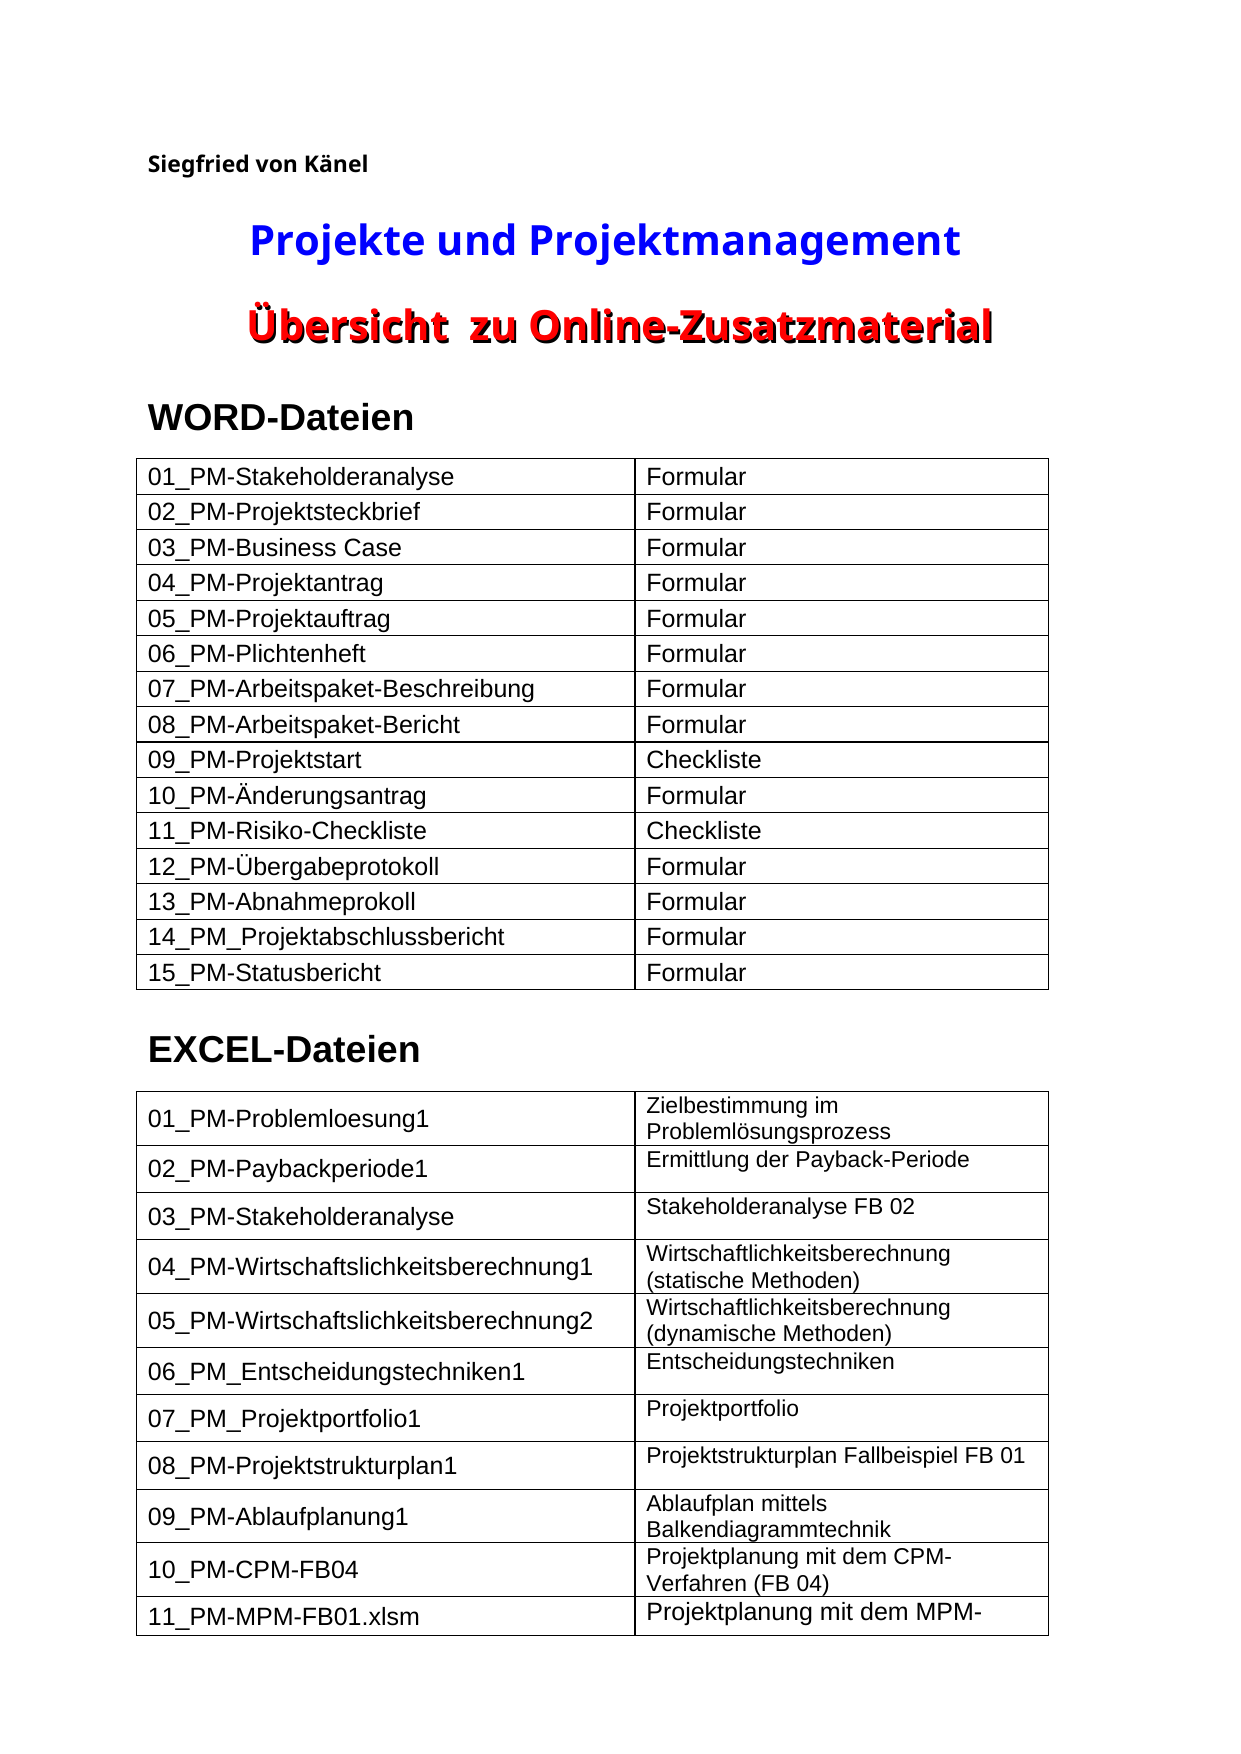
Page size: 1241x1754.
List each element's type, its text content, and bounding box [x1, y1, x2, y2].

text Übersicht zu Online-Zusatzmaterial [148, 296, 1093, 353]
table_cell Projektplanung mit dem CPM-Verfahren (FB 04) [636, 1543, 1048, 1596]
table_header 01_PM-Problemloesung1 [137, 1092, 634, 1144]
text WORD-Dateien [148, 395, 1093, 438]
table_cell Formular [636, 955, 1048, 989]
table_cell 04_PM-Projektantrag [137, 565, 634, 600]
table_cell Formular [636, 530, 1048, 564]
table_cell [636, 1597, 1048, 1635]
table_cell Wirtschaftlichkeitsberechnung (statische Methoden) [636, 1240, 1048, 1293]
table_cell Formular [636, 495, 1048, 529]
table_cell Wirtschaftlichkeitsberechnung (dynamische Methoden) [636, 1294, 1048, 1347]
table_cell 04_PM-Wirtschaftslichkeitsberechnung1 [137, 1240, 634, 1293]
table_cell Projektstrukturplan Fallbeispiel FB 01 [636, 1442, 1048, 1488]
table_cell 13_PM-Abnahmeprokoll [137, 884, 634, 918]
text Projekte und Projektmanagement [148, 211, 1063, 267]
table_cell Stakeholderanalyse FB 02 [636, 1193, 1048, 1239]
table_cell Checkliste [636, 743, 1048, 777]
table_cell 08_PM-Arbeitspaket-Bericht [137, 707, 634, 741]
table_header Formular [636, 459, 1048, 493]
table_cell 15_PM-Statusbericht [137, 955, 634, 989]
table_cell 12_PM-Übergabeprotokoll [137, 849, 634, 883]
table_cell Formular [636, 778, 1048, 812]
table_cell Formular [636, 920, 1048, 954]
table_cell 11_PM-Risiko-Checkliste [137, 813, 634, 848]
table_cell 02_PM-Paybackperiode1 [137, 1146, 634, 1192]
table_cell Formular [636, 601, 1048, 635]
table_cell 07_PM-Arbeitspaket-Beschreibung [137, 672, 634, 706]
table_cell 08_PM-Projektstrukturplan1 [137, 1442, 634, 1488]
table_cell 03_PM-Stakeholderanalyse [137, 1193, 634, 1239]
table_cell Formular [636, 884, 1048, 918]
table_cell 09_PM-Ablaufplanung1 [137, 1490, 634, 1542]
table_cell 03_PM-Business Case [137, 530, 634, 564]
table_cell Formular [636, 672, 1048, 706]
table_cell Ermittlung der Payback-Periode [636, 1146, 1048, 1192]
table_cell 05_PM-Projektauftrag [137, 601, 634, 635]
table_cell 05_PM-Wirtschaftslichkeitsberechnung2 [137, 1294, 634, 1347]
table_header Zielbestimmung im Problemlösungsprozess [636, 1092, 1048, 1144]
table_cell 14_PM_Projektabschlussbericht [137, 920, 634, 954]
table_cell Ablaufplan mittels Balkendiagrammtechnik [636, 1490, 1048, 1542]
table_cell 10_PM-Änderungsantrag [137, 778, 634, 812]
table_cell 02_PM-Projektsteckbrief [137, 495, 634, 529]
table_cell Formular [636, 636, 1048, 671]
table_cell Entscheidungstechniken [636, 1348, 1048, 1394]
text Siegfried von Känel [148, 148, 1063, 179]
table_cell Formular [636, 707, 1048, 741]
table_cell 07_PM_Projektportfolio1 [137, 1395, 634, 1441]
text EXCEL-Dateien [148, 1028, 1093, 1071]
table_header 01_PM-Stakeholderanalyse [137, 459, 634, 493]
table_cell Checkliste [636, 813, 1048, 848]
table_cell Formular [636, 849, 1048, 883]
table_cell Projektportfolio [636, 1395, 1048, 1441]
table_cell 10_PM-CPM-FB04 [137, 1543, 634, 1596]
table_cell Formular [636, 565, 1048, 600]
table_cell 09_PM-Projektstart [137, 743, 634, 777]
table_cell 06_PM-Plichtenheft [137, 636, 634, 671]
table_cell 06_PM_Entscheidungstechniken1 [137, 1348, 634, 1394]
table_cell 11_PM-MPM-FB01.xlsm [137, 1597, 634, 1635]
